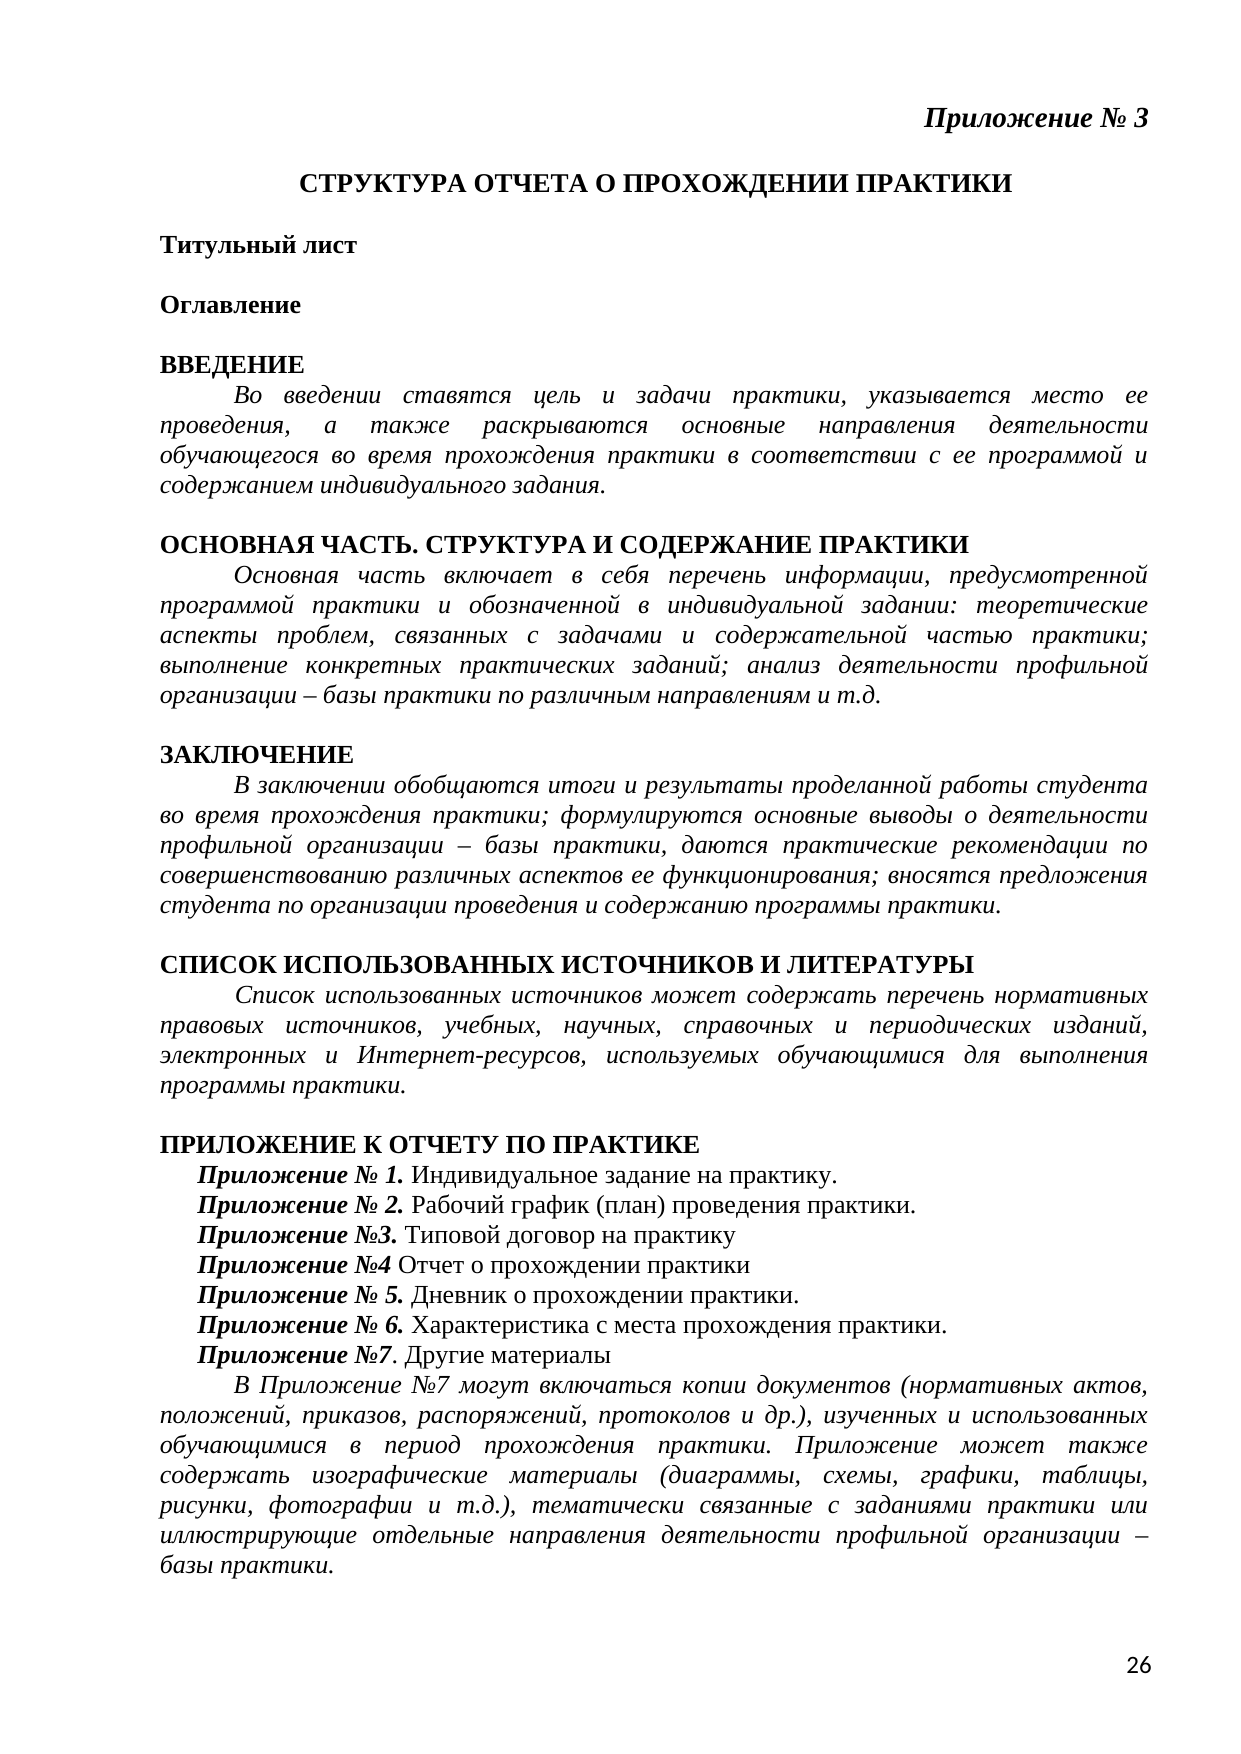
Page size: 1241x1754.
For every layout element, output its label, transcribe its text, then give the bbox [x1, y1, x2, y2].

text Основная часть включает в себя перечень информации, предусмотренной программой практики и обозначенной в индивидуальной задании: теоретические аспекты проблем, связанных с задачами и содержательной частью практики; выполнение конкретных практических заданий; анализ деятельности профильной организации – базы практики по различным направлениям и т.д. [159, 559, 1152, 709]
text Приложение № 6. Характеристика с места прохождения практики. [159, 1309, 1152, 1339]
text Приложение № 5. Дневник о прохождении практики. [159, 1279, 1152, 1309]
text ПРИЛОЖЕНИЕ К ОТЧЕТУ ПО ПРАКТИКЕ [159, 1129, 1152, 1159]
text В Приложение №7 могут включаться копии документов (нормативных актов, положений, приказов, распоряжений, протоколов и др.), изученных и использованных обучающимися в период прохождения практики. Приложение может также содержать изографические материалы (диаграммы, схемы, графики, таблицы, рисунки, фотографии и т.д.), тематически связанные с заданиями практики или иллюстрирующие отдельные направления деятельности профильной организации – базы практики. [159, 1369, 1152, 1579]
text СПИСОК ИСПОЛЬЗОВАННЫХ ИСТОЧНИКОВ И ЛИТЕРАТУРЫ [159, 949, 1152, 979]
text Приложение №7. Другие материалы [159, 1339, 1152, 1369]
text Приложение № 1. Индивидуальное задание на практику. [159, 1159, 1152, 1189]
text СТРУКТУРА ОТЧЕТА о прохождении ПРАКТИКИ [159, 167, 1152, 199]
text Во введении ставятся цель и задачи практики, указывается место ее проведения, а также раскрываются основные направления деятельности обучающегося во время прохождения практики в соответствии с ее программой и содержанием индивидуального задания. [159, 379, 1152, 499]
text ВВЕДЕНИЕ [159, 349, 1152, 379]
text Оглавление [159, 289, 1152, 319]
text Приложение № 2. Рабочий график (план) проведения практики. [159, 1189, 1152, 1219]
text ОСНОВНАЯ ЧАСТЬ. СТРУКТУРА И СОДЕРЖАНИЕ ПРАКТИКИ [159, 529, 1152, 559]
text Приложение №4 Отчет о прохождении практики [159, 1249, 1152, 1279]
text Титульный лист [159, 229, 1152, 259]
text Приложение №3. Типовой договор на практику [159, 1219, 1152, 1249]
text В заключении обобщаются итоги и результаты проделанной работы студента во время прохождения практики; формулируются основные выводы о деятельности профильной организации – базы практики, даются практические рекомендации по совершенствованию различных аспектов ее функционирования; вносятся предложения студента по организации проведения и содержанию программы практики. [159, 769, 1152, 919]
text ЗАКЛЮЧЕНИЕ [159, 739, 1152, 769]
text Приложение № 3 [159, 100, 1152, 134]
text Список использованных источников может содержать перечень нормативных правовых источников, учебных, научных, справочных и периодических изданий, электронных и Интернет-ресурсов, используемых обучающимися для выполнения программы практики. [159, 979, 1152, 1099]
